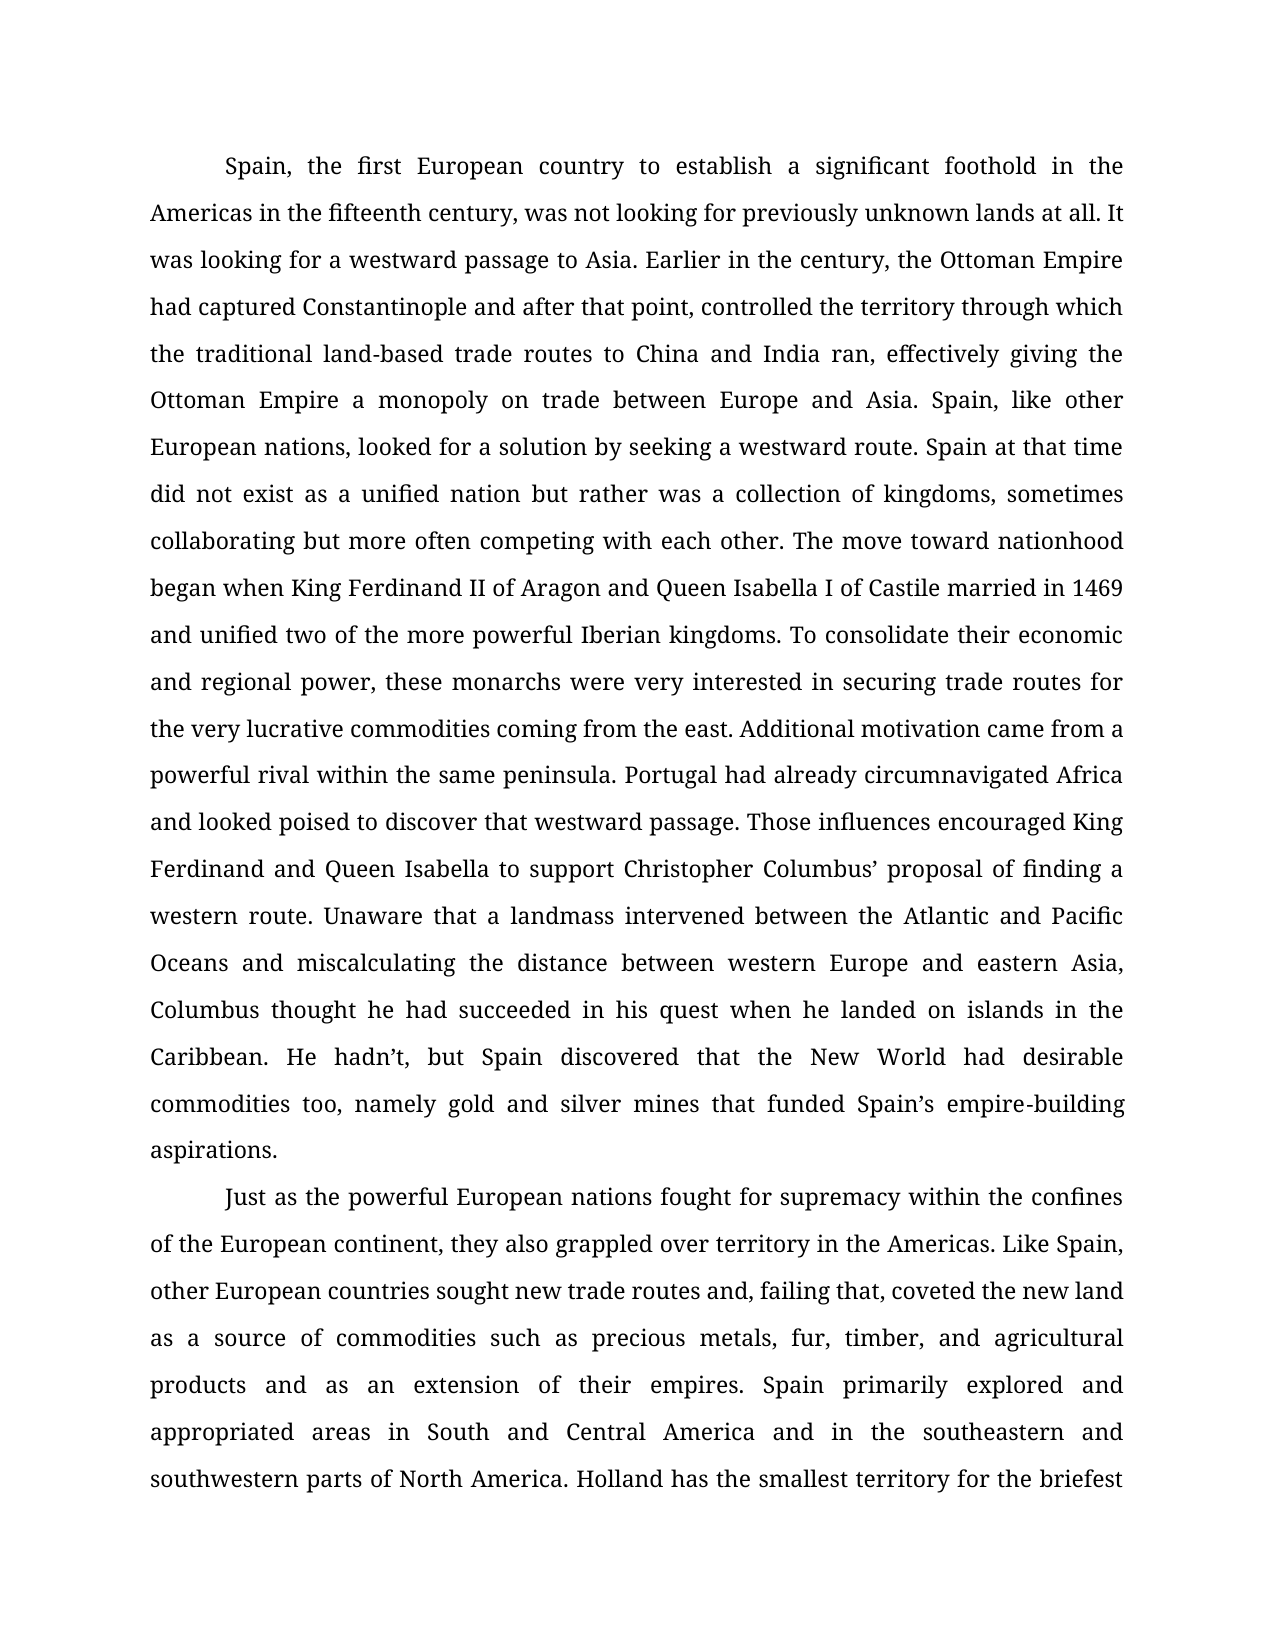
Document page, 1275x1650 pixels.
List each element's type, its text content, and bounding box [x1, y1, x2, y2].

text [150, 1181, 1125, 1494]
text Spain, the first European country to establish a significant foothold in the Americas in the fifteenth century, was not looking for previously unknown lands at all. It was looking for a westward passage to Asia. Earlier in the century, the Ottoman Empire had captured Constantinople and after that point, controlled the territory through which the traditional land‑based trade routes to China and India ran, effectively giving the Ottoman Empire a monopoly on trade between Europe and Asia. Spain, like other European nations, looked for a solution by seeking a westward route. Spain at that time did not exist as a unified nation but rather was a collection of kingdoms, sometimes collaborating but more often competing with each other. The move toward nationhood began when King Ferdinand II of Aragon and Queen Isabella I of Castile married in 1469 and unified two of the more powerful Iberian kingdoms. To consolidate their economic and regional power, these monarchs were very interested in securing trade routes for the very lucrative commodities coming from the east. Additional motivation came from a powerful rival within the same peninsula. Portugal had already circumnavigated Africa and looked poised to discover that westward passage. Those influences encouraged King Ferdinand and Queen Isabella to support Christopher Columbus’ proposal of finding a western route. Unaware that a landmass intervened between the Atlantic and Pacific Oceans and miscalculating the distance between western Europe and eastern Asia, Columbus thought he had succeeded in his quest when he landed on islands in the Caribbean. He hadn’t, but Spain discovered that the New World had desirable commodities too, namely gold and silver mines that funded Spain’s empire‑building aspirations. [150, 150, 1125, 1166]
